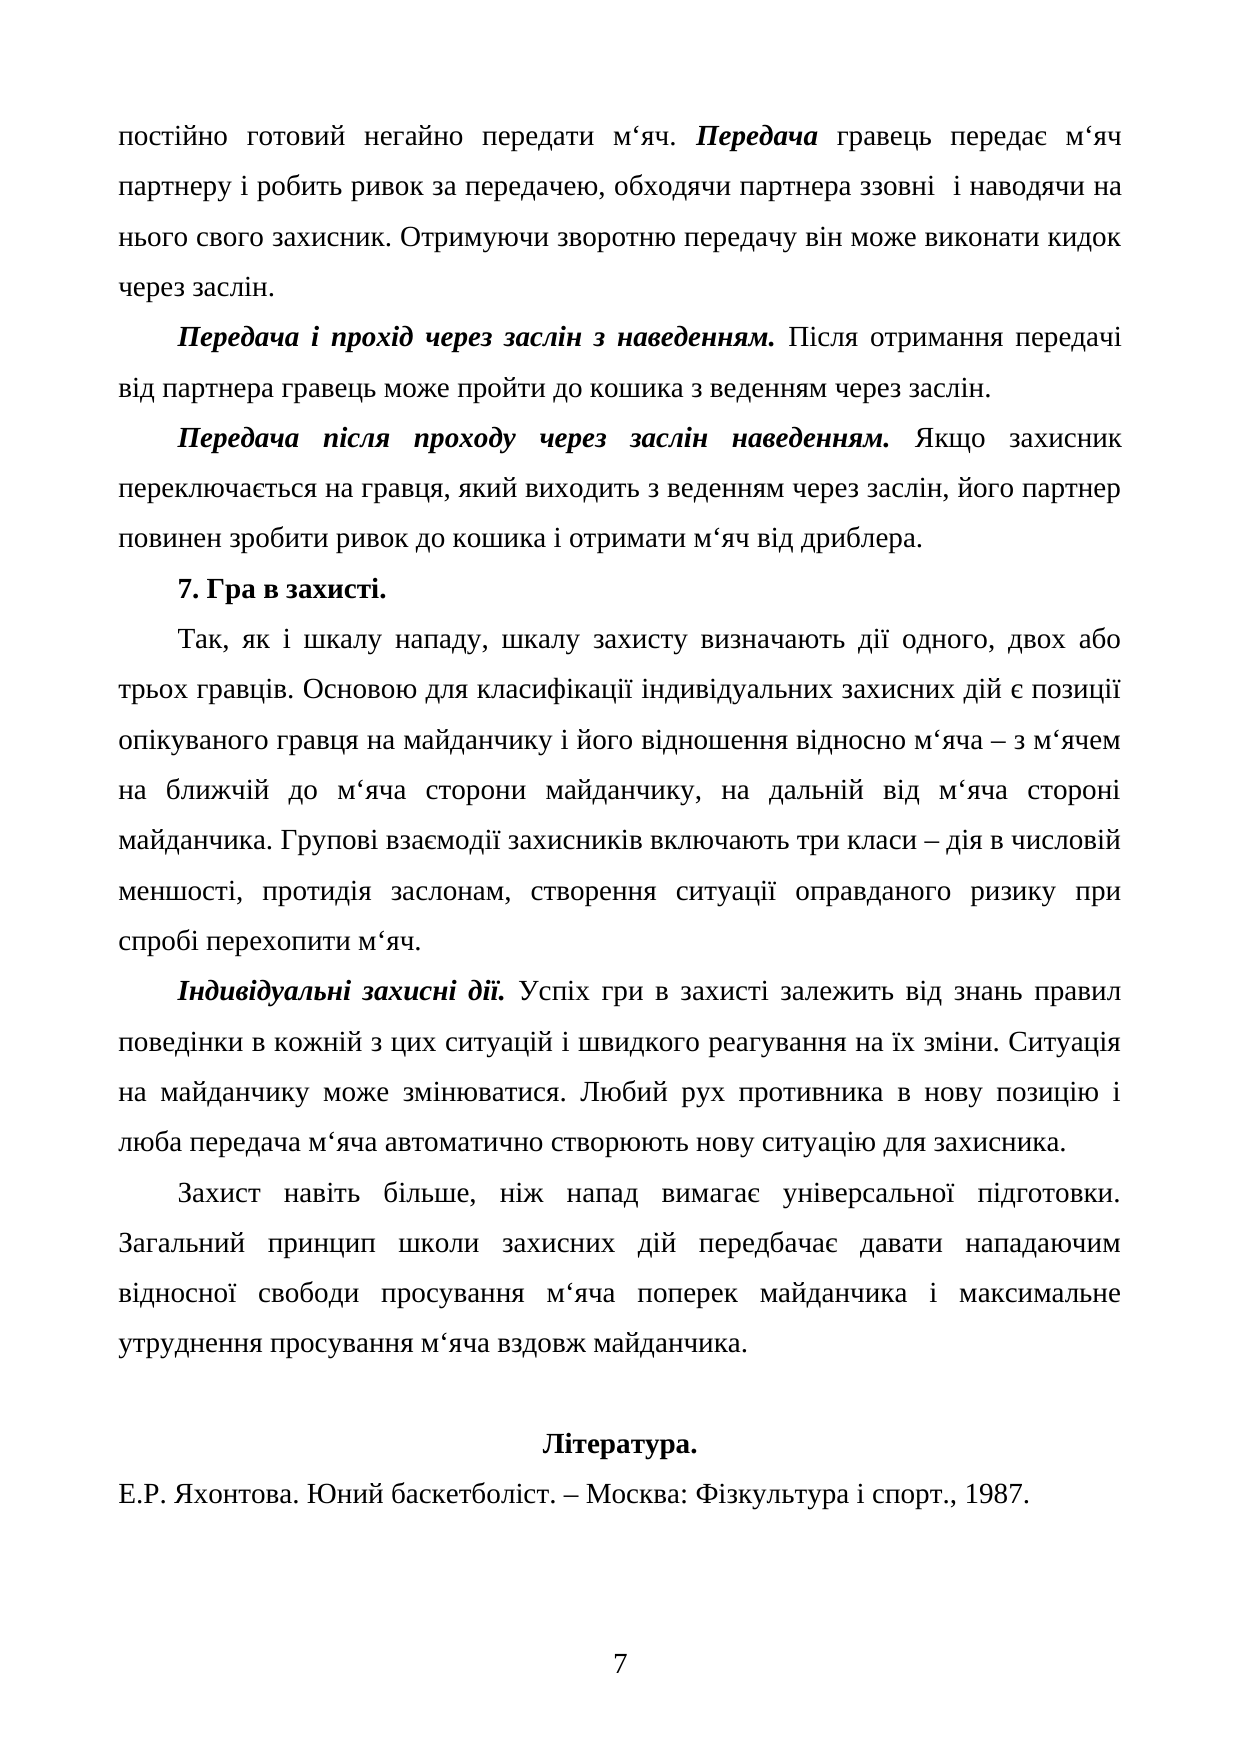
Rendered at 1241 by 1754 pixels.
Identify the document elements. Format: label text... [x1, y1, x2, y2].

text Так, як і шкалу нападу, шкалу захисту визначають дії одного, двох або трьох гравців. Основою для класифікації індивідуальних захисних дій є позиції опікуваного гравця на майданчику і його відношення відносно м‘яча – з м‘ячем на ближчій до м‘яча сторони майданчику, на дальній від м‘яча стороні майданчика. Групові взаємодії захисників включають три класи – дія в числовій меншості, протидія заслонам, створення ситуації оправданого ризику при спробі перехопити м‘яч. [118, 621, 1122, 957]
text Передача після проходу через заслін наведенням. Якщо захисник переключається на гравця, який виходить з веденням через заслін, його партнер повинен зробити ривок до кошика і отримати м‘яч від дриблера. [118, 420, 1122, 554]
text 7. Гра в захисті. [118, 571, 1122, 604]
text Захист навіть більше, ніж напад вимагає універсальної підготовки. Загальний принцип школи захисних дій передбачає давати нападаючим відносної свободи просування м‘яча поперек майданчика і максимальне утруднення просування м‘яча вздовж майданчика. [118, 1175, 1122, 1359]
text Передача і прохід через заслін з наведенням. Після отримання передачі від партнера гравець може пройти до кошика з веденням через заслін. [118, 319, 1122, 403]
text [118, 118, 1122, 303]
text Індивідуальні захисні дії. Успіх гри в захисті залежить від знань правил поведінки в кожній з цих ситуацій і швидкого реагування на їх зміни. Ситуація на майданчику може змінюватися. Любий рух противника в нову позицію і люба передача м‘яча автоматично створюють нову ситуацію для захисника. [118, 973, 1122, 1158]
text Література. [118, 1426, 1122, 1460]
text Е.Р. Яхонтова. Юний баскетболіст. – Москва: Фізкультура і спорт., 1987. [118, 1477, 1122, 1510]
